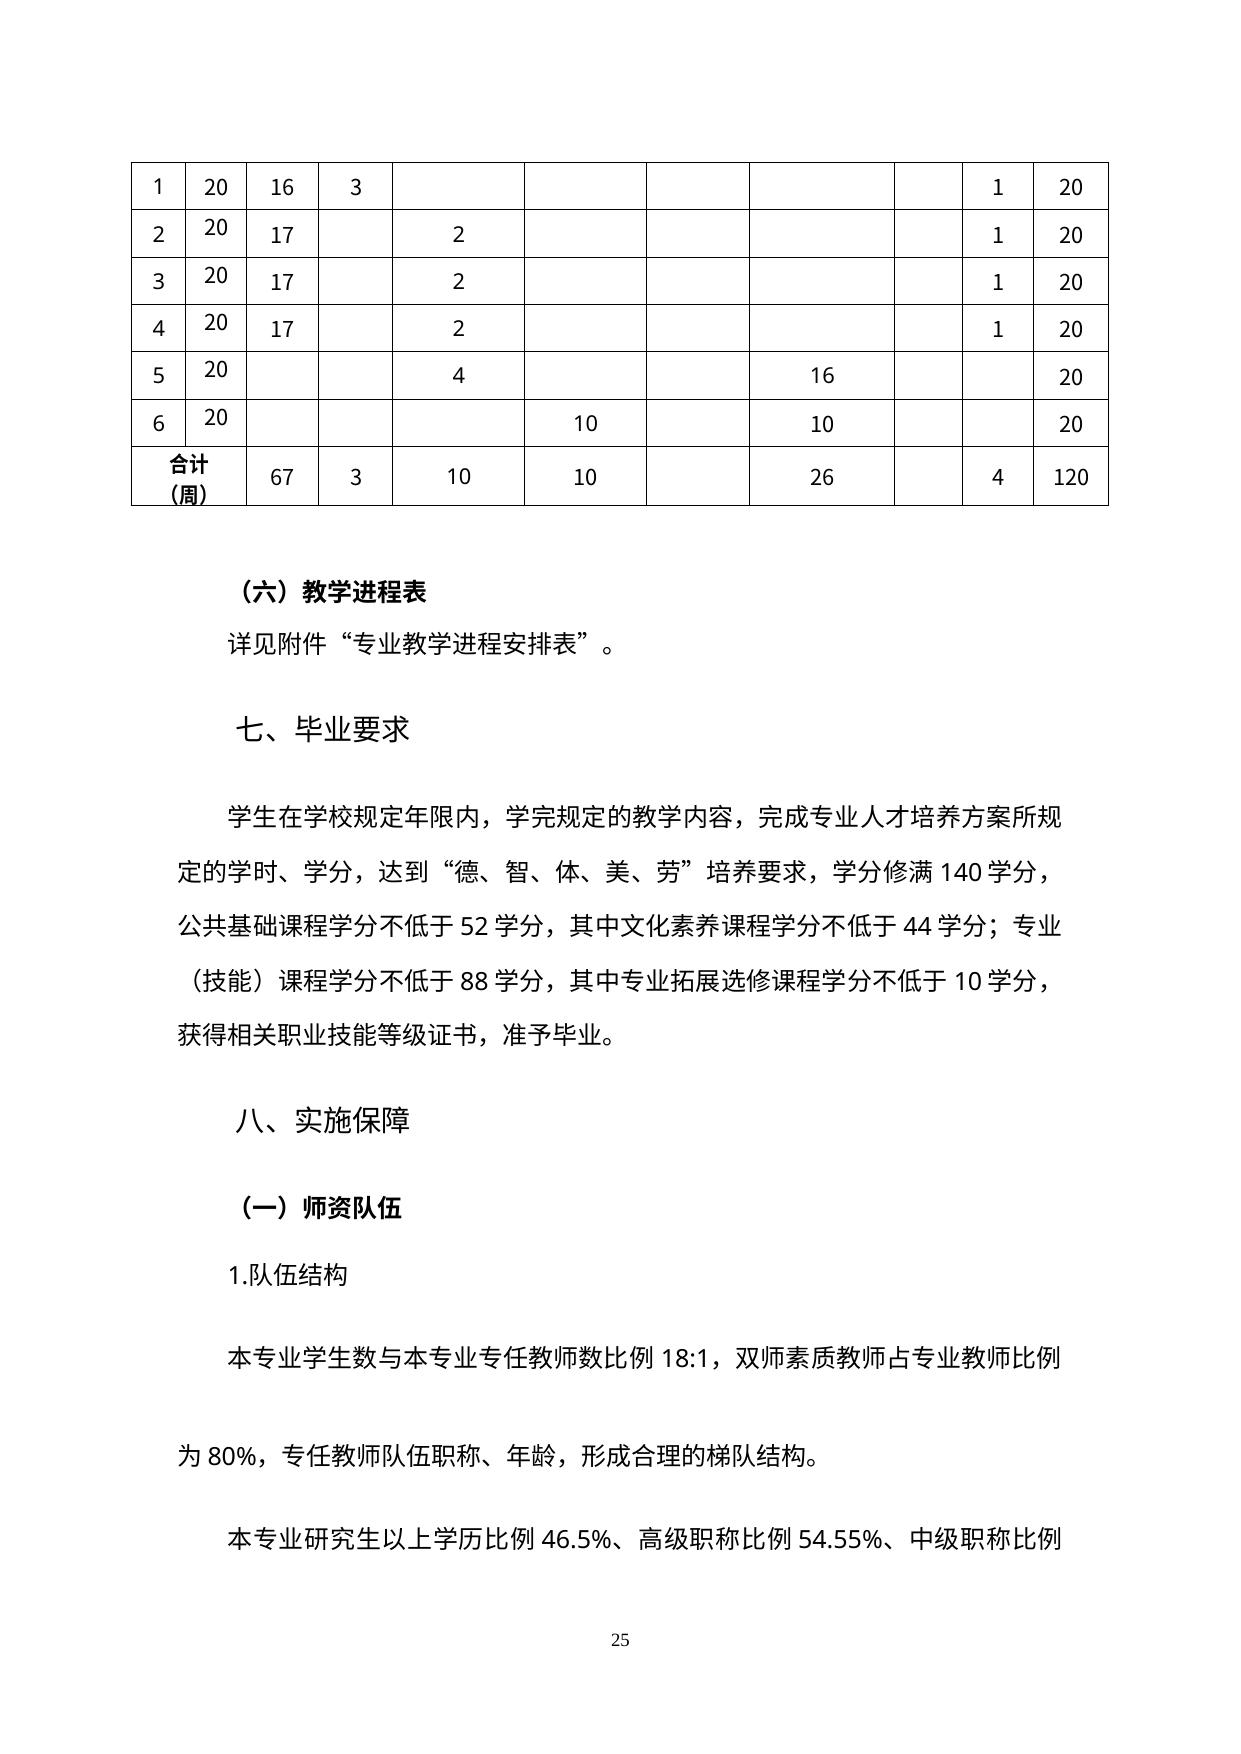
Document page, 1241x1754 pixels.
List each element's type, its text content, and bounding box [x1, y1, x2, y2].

table_cell 10 [525, 400, 646, 446]
table_cell [393, 400, 524, 446]
table_cell [525, 352, 646, 398]
table_cell [319, 258, 392, 304]
table_cell [319, 352, 392, 398]
text 详见附件“专业教学进程安排表”。 [177, 625, 1063, 661]
table_cell [319, 210, 392, 257]
table_cell 1 [963, 210, 1033, 257]
table_cell 1 [132, 163, 185, 209]
table_cell [750, 163, 894, 209]
text 本专业学生数与本专业专任教师数比例18:1，双师素质教师占专业教师比例为80%，专任教师队伍职称、年龄，形成合理的梯队结构。 [177, 1324, 1063, 1487]
table_cell 20 [186, 210, 246, 257]
table_cell [647, 352, 749, 398]
table_cell 合计（周） [132, 447, 246, 505]
table_cell 3 [319, 163, 392, 209]
table_cell [647, 447, 749, 505]
table_cell 120 [1034, 447, 1108, 505]
table_cell [647, 400, 749, 446]
table_cell [895, 258, 962, 304]
table_cell [319, 305, 392, 351]
table_cell [525, 210, 646, 257]
table_cell [750, 210, 894, 257]
table_cell [647, 210, 749, 257]
table_cell 20 [1034, 163, 1108, 209]
table_cell 67 [247, 447, 318, 505]
table_cell [895, 163, 962, 209]
table_cell 17 [247, 305, 318, 351]
text 1.队伍结构 [227, 1241, 1063, 1306]
table_cell [963, 400, 1033, 446]
table_cell 20 [186, 258, 246, 304]
table_cell 10 [393, 447, 524, 505]
table_cell 10 [525, 447, 646, 505]
text （一）师资队伍 [177, 1188, 1063, 1225]
table_cell 4 [393, 352, 524, 398]
table_cell [895, 447, 962, 505]
table_cell 20 [1034, 305, 1108, 351]
table_cell [393, 163, 524, 209]
table_cell 2 [132, 210, 185, 257]
table_cell [247, 400, 318, 446]
table_cell 20 [186, 163, 246, 209]
table_cell 20 [1034, 210, 1108, 257]
text 七、毕业要求 [177, 696, 1063, 761]
table_cell 3 [319, 447, 392, 505]
table_cell [895, 305, 962, 351]
table_cell 1 [963, 305, 1033, 351]
table_cell 20 [1034, 400, 1108, 446]
table_cell 20 [186, 305, 246, 351]
table_cell 20 [186, 352, 246, 398]
table_cell [750, 305, 894, 351]
table_cell [895, 210, 962, 257]
table_cell 20 [1034, 258, 1108, 304]
table_cell [895, 400, 962, 446]
table_cell [895, 352, 962, 398]
table_cell [963, 352, 1033, 398]
table_cell 1 [963, 163, 1033, 209]
table_cell 3 [132, 258, 185, 304]
text 学生在学校规定年限内，学完规定的教学内容，完成专业人才培养方案所规定的学时、学分，达到“德、智、体、美、劳”培养要求，学分修满140学分，公共基础课程学分不低于52学分，其中文化素养课程学分不低于44学分；专业（技能）课程学分不低于88学分，其中专业拓展选修课程学分不低于10学分，获得相关职业技能等级证书，准予毕业。 [177, 798, 1063, 1052]
table_cell [319, 400, 392, 446]
table_cell [525, 258, 646, 304]
table_cell 2 [393, 305, 524, 351]
table_cell 6 [132, 400, 185, 446]
table_cell 20 [1034, 352, 1108, 398]
table_cell [525, 305, 646, 351]
table_cell 26 [750, 447, 894, 505]
table_cell [647, 163, 749, 209]
table_cell 5 [132, 352, 185, 398]
table_cell [647, 305, 749, 351]
table_cell 1 [963, 258, 1033, 304]
table_cell 4 [963, 447, 1033, 505]
table_cell 4 [132, 305, 185, 351]
table_cell 16 [247, 163, 318, 209]
table_cell [647, 258, 749, 304]
table_cell [247, 352, 318, 398]
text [177, 1505, 1063, 1570]
table_cell 17 [247, 258, 318, 304]
table_cell 20 [186, 400, 246, 446]
text 八、实施保障 [177, 1086, 1063, 1151]
text （六）教学进程表 [177, 572, 1063, 609]
table_cell [525, 163, 646, 209]
table_cell [750, 258, 894, 304]
table_cell 2 [393, 210, 524, 257]
table_cell 2 [393, 258, 524, 304]
table_cell 10 [750, 400, 894, 446]
table_cell 16 [750, 352, 894, 398]
table_cell 17 [247, 210, 318, 257]
